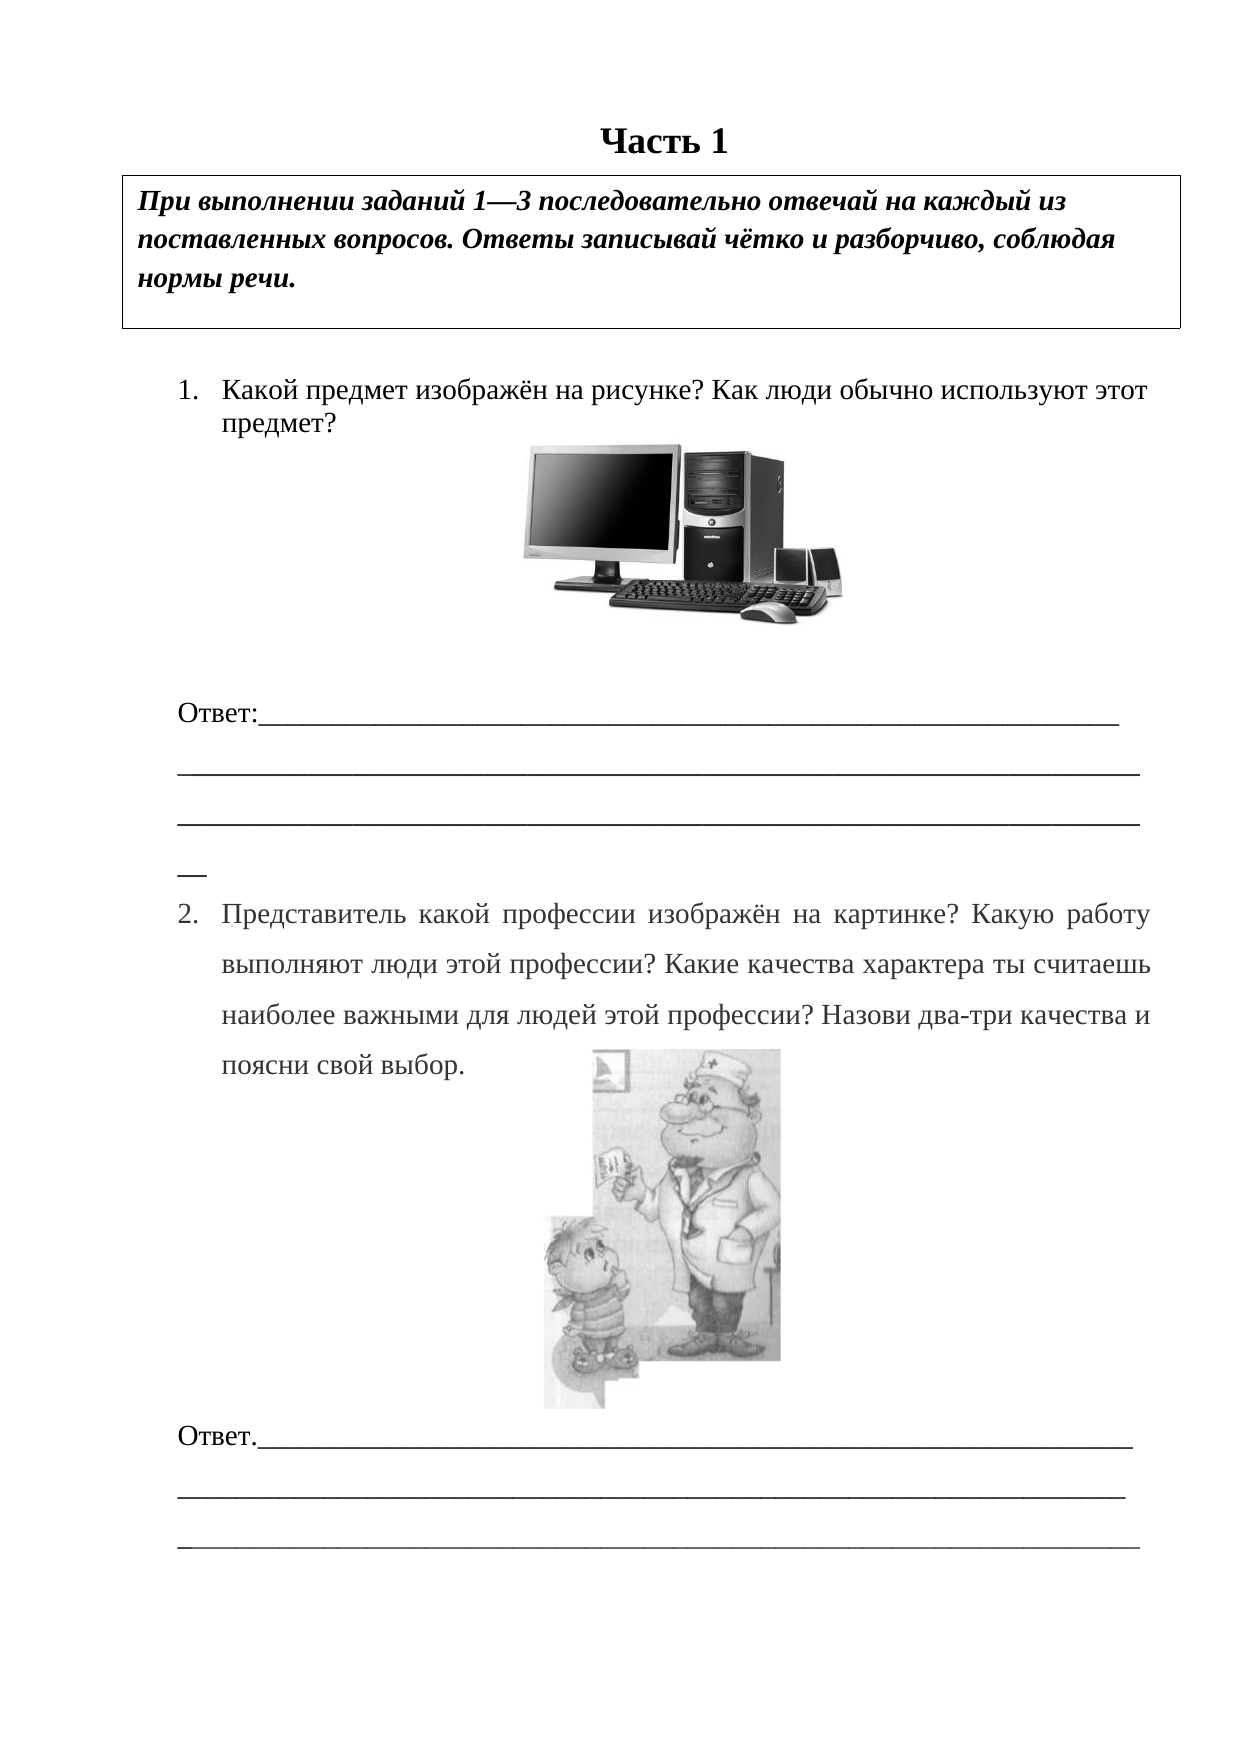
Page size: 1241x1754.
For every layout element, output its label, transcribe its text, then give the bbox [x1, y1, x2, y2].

list Какой предмет изображён на рисунке? Как люди обычно используют этот предмет? [177, 372, 1152, 439]
list Представитель какой профессии изображён на картинке? Какую работу выполняют люди этой профессии? Какие качества характера ты считаешь наиболее важными для людей этой профессии? Назови два-три качества и поясни свой выбор. [177, 896, 1152, 1081]
text Часть 1 [177, 118, 1152, 161]
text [177, 1468, 1152, 1552]
text Ответ:_________________________________________________________________________________________________________________________________________________________________________________________________ [177, 695, 1152, 879]
picture [543, 1049, 781, 1406]
text Ответ.____________________________________________________________ [177, 1237, 1152, 1451]
